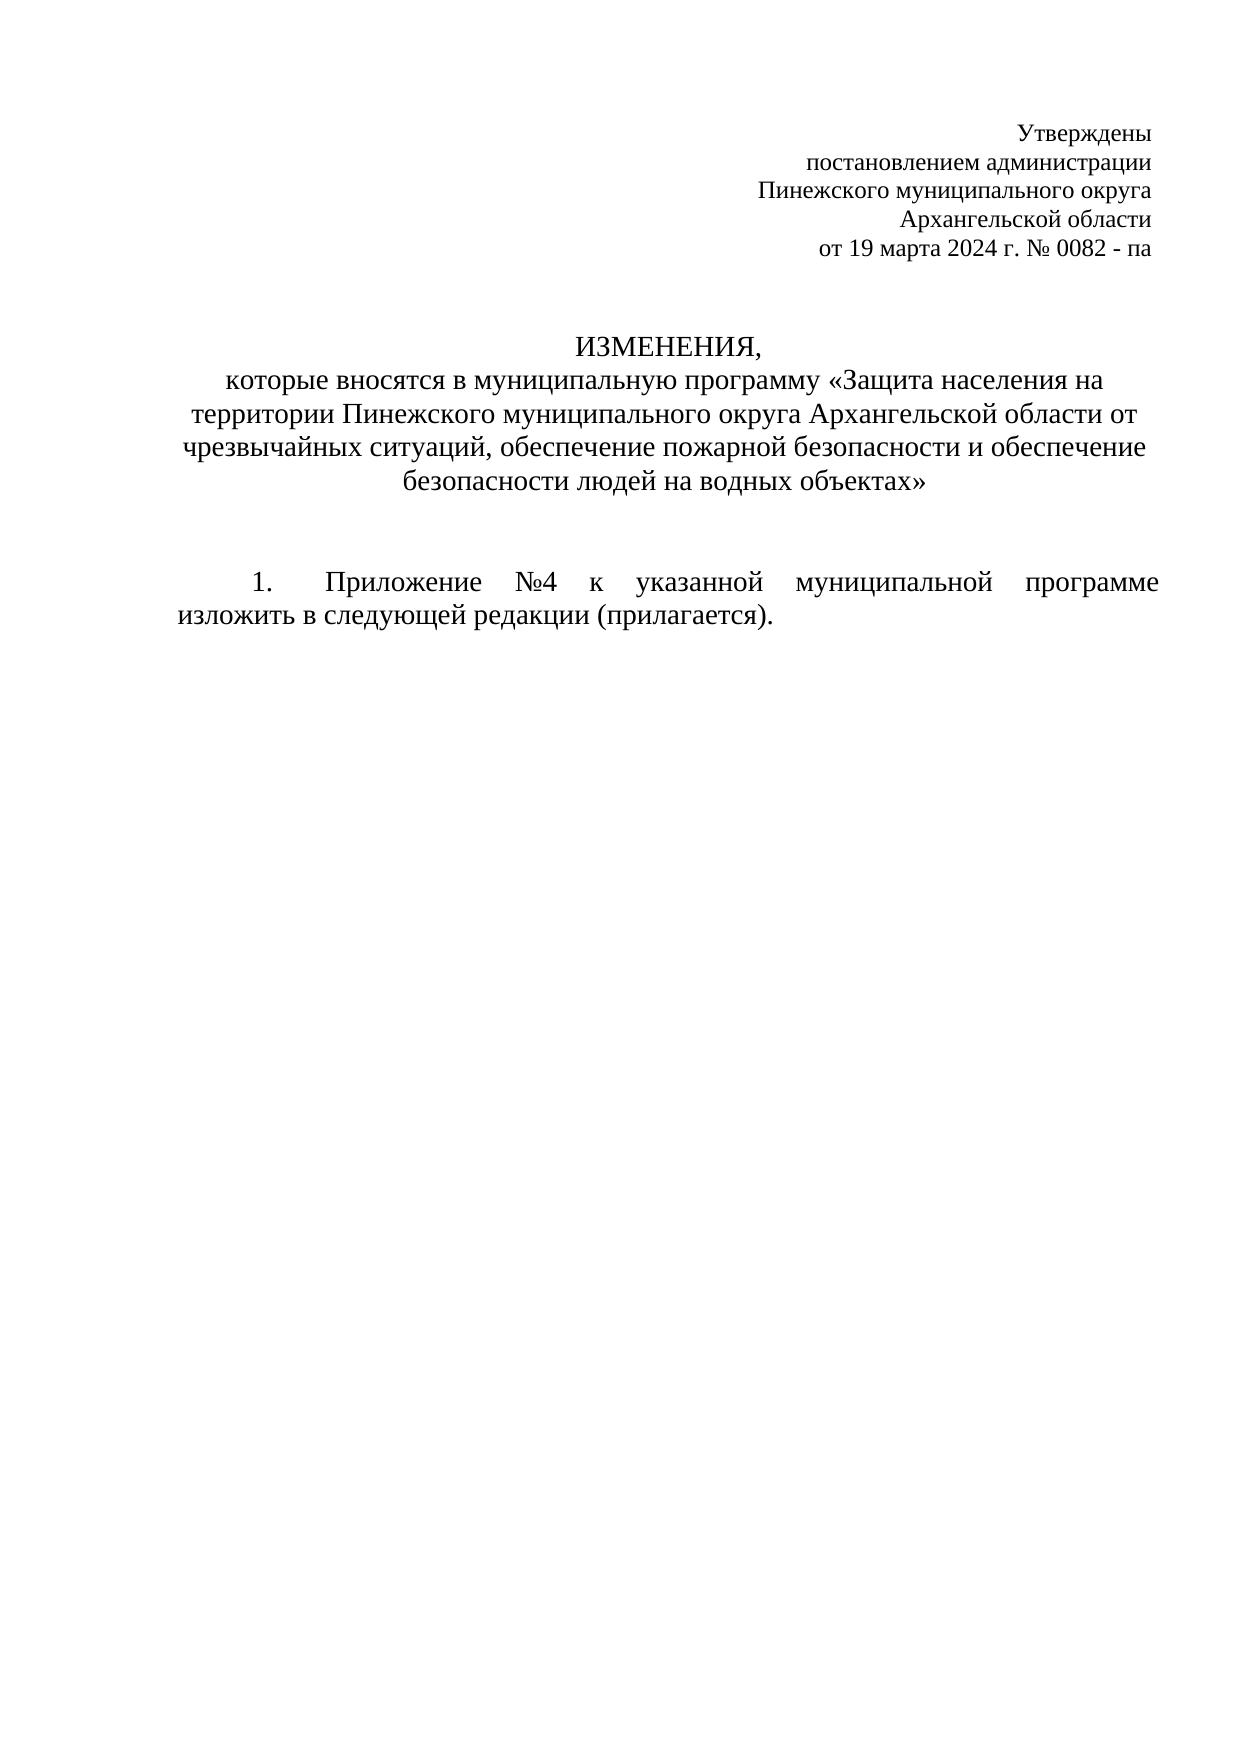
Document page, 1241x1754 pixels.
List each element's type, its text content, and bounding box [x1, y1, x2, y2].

text постановлением администрации [177, 147, 1152, 176]
text ИЗМЕНЕНИЯ, [162, 329, 1160, 362]
text Архангельской области [177, 204, 1152, 233]
text Утверждены [177, 118, 1152, 147]
text Пинежского муниципального округа [177, 176, 1152, 204]
list Приложение №4 к указанной муниципальной программе изложить в следующей редакции (прилагается). [177, 564, 1160, 631]
text которые вносятся в муниципальную программу «Защита населения на территории Пинежского муниципального округа Архангельской области от чрезвычайных ситуаций, обеспечение пожарной безопасности и обеспечение безопасности людей на водных объектах» [177, 362, 1152, 497]
text от 19 марта 2024 г. № 0082 - па [177, 233, 1152, 262]
